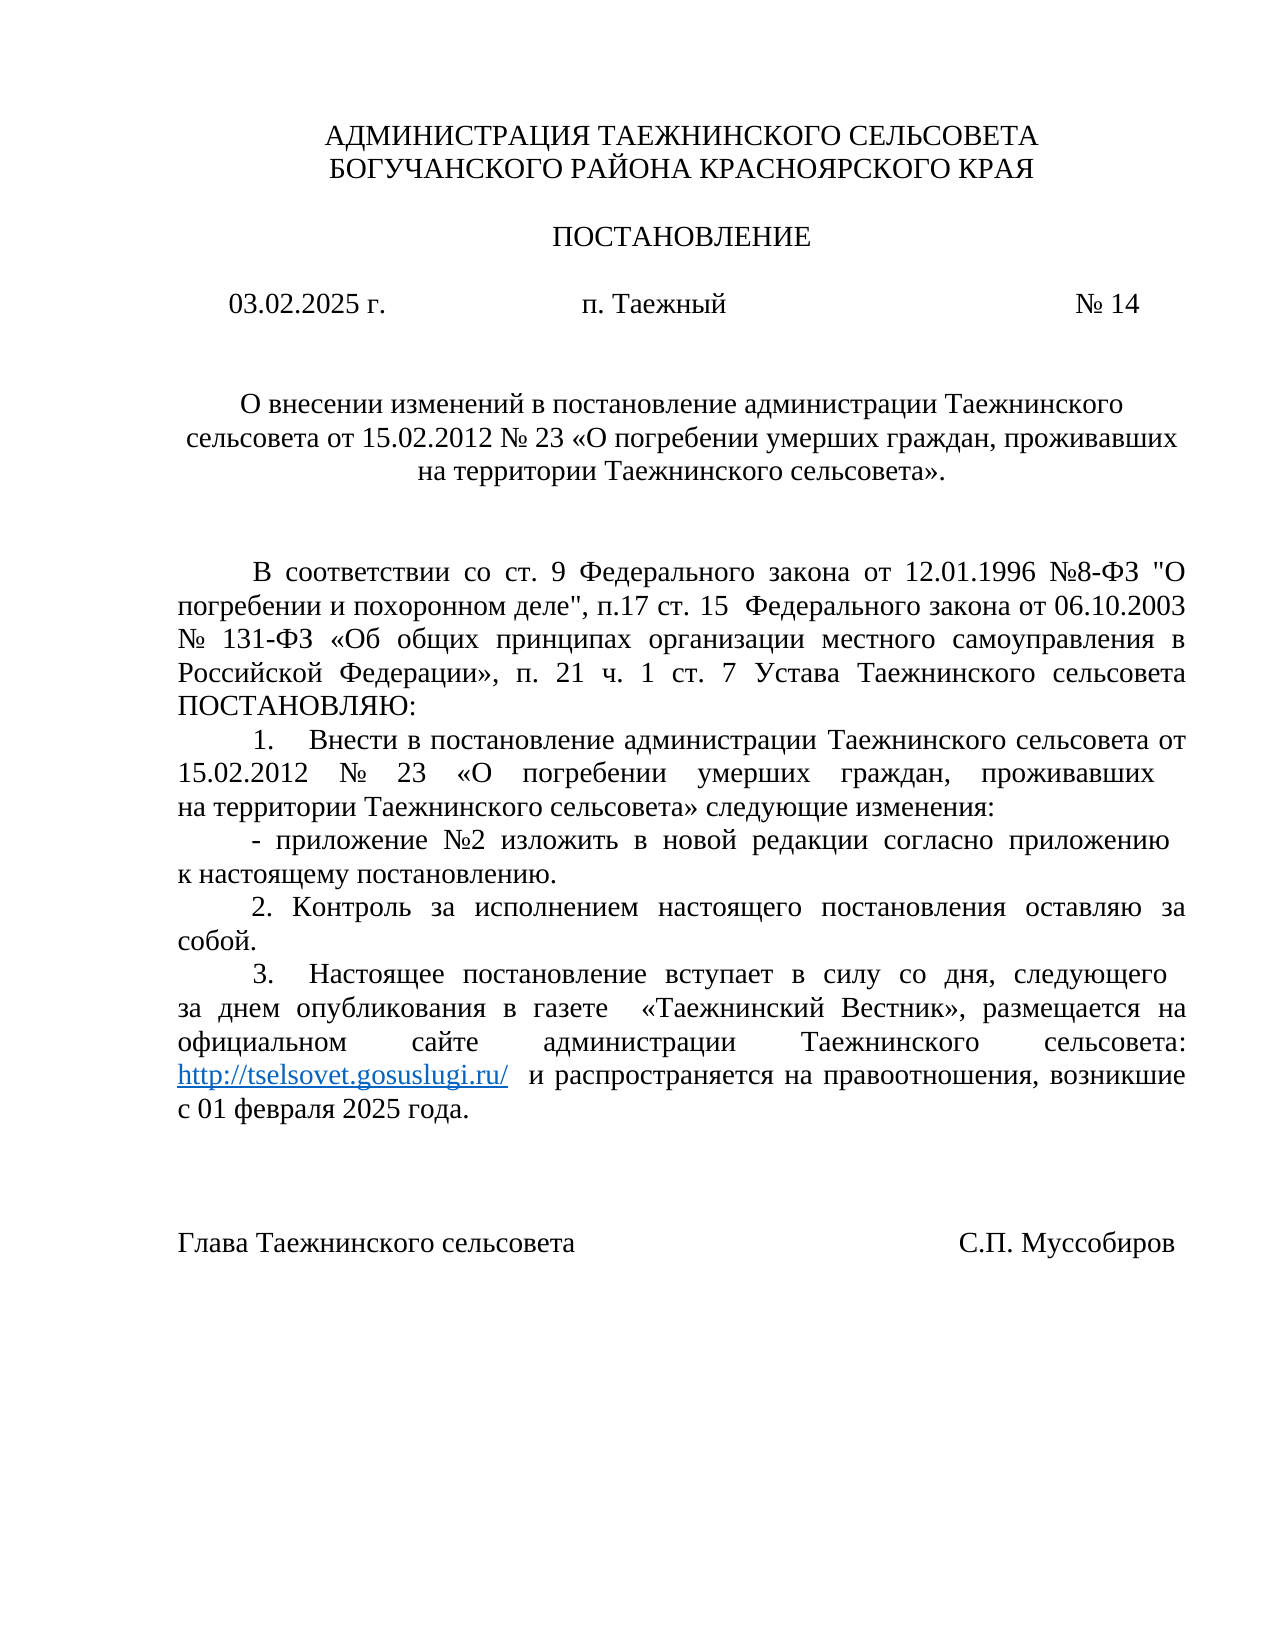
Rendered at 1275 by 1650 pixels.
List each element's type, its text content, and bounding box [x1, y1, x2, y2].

text - приложение №2 изложить в новой редакции согласно приложению к настоящему постановлению. [177, 822, 1186, 889]
text Глава Таежнинского сельсовета С.П. Муссобиров [177, 1225, 1186, 1258]
text БОГУЧАНСКОГО РАЙОНА КРАСНОЯРСКОГО КРАЯ [177, 152, 1186, 185]
list Настоящее постановление вступает в силу со дня, следующего за днем опубликования в газете «Таежнинский Вестник», размещается на официальном сайте администрации Таежнинского сельсовета: http://tselsovet.gosuslugi.ru/ и распространяется на правоотношения, возникшие с 01 февраля 2025 года. [177, 957, 1186, 1124]
text ПОСТАНОВЛЕНИЕ [177, 219, 1186, 252]
text 03.02.2025 г. п. Таежный № 14 [177, 286, 1186, 319]
text В соответствии со ст. 9 Федерального закона от 12.01.1996 №8-ФЗ "О погребении и похоронном деле", п.17 ст. 15 Федерального закона от 06.10.2003 № 131-ФЗ «Об общих принципах организации местного самоуправления в Российской Федерации», п. 21 ч. 1 ст. 7 Устава Таежнинского сельсовета ПОСТАНОВЛЯЮ: [177, 554, 1186, 722]
text О внесении изменений в постановление администрации Таежнинского сельсовета от 15.02.2012 № 23 «О погребении умерших граждан, проживавших на территории Таежнинского сельсовета». [177, 386, 1186, 487]
text АДМИНИСТРАЦИЯ ТАЕЖНИНСКОГО СЕЛЬСОВЕТА [177, 118, 1186, 152]
text 2. Контроль за исполнением настоящего постановления оставляю за собой. [177, 889, 1186, 957]
list Внести в постановление администрации Таежнинского сельсовета от 15.02.2012 № 23 «О погребении умерших граждан, проживавших на территории Таежнинского сельсовета» следующие изменения: [177, 722, 1186, 822]
